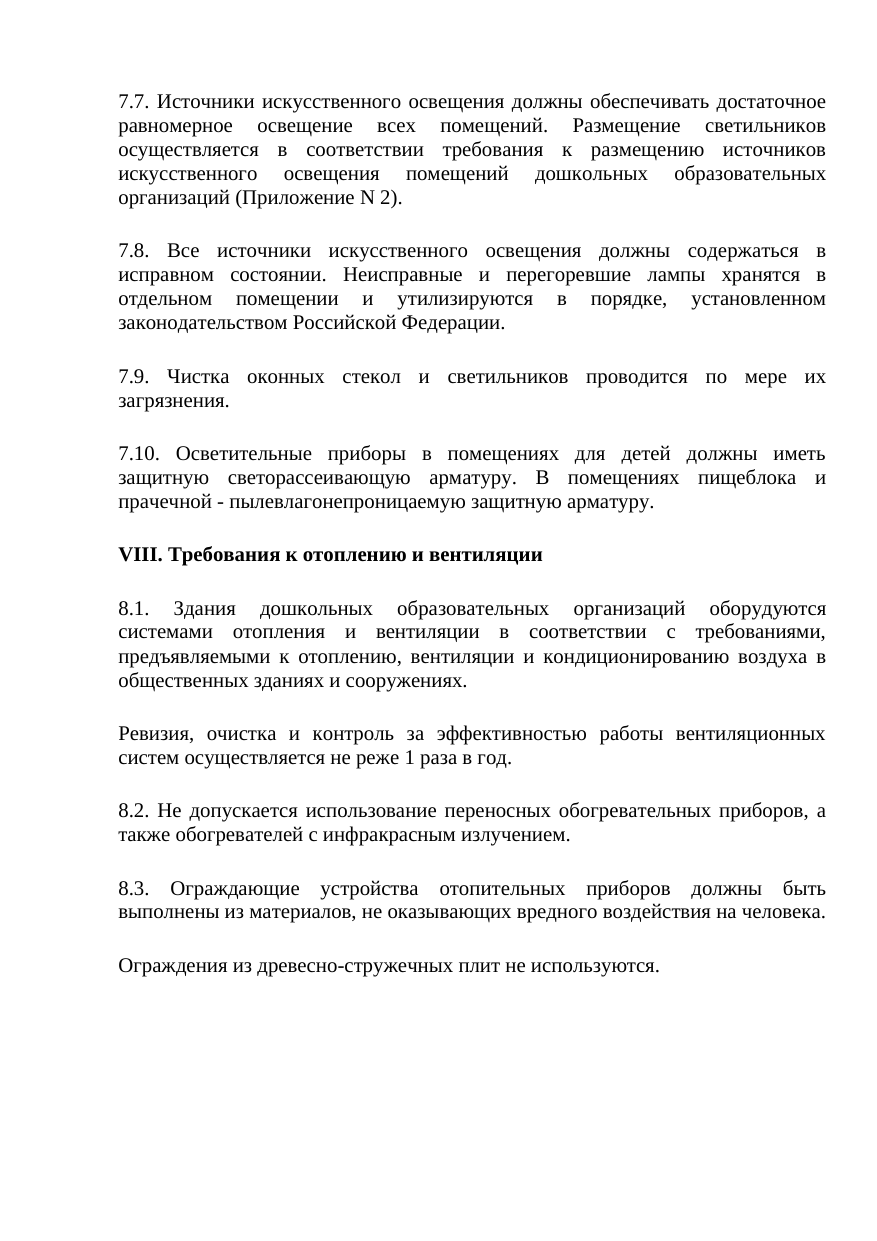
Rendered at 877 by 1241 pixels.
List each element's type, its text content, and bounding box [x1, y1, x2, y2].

text 7.8. Все источники искусственного освещения должны содержаться в исправном состоянии. Неисправные и перегоревшие лампы хранятся в отдельном помещении и утилизируются в порядке, установленном законодательством Российской Федерации. [118, 238, 827, 334]
text 7.7. Источники искусственного освещения должны обеспечивать достаточное равномерное освещение всех помещений. Размещение светильников осуществляется в соответствии требования к размещению источников искусственного освещения помещений дошкольных образовательных организаций (Приложение N 2). [118, 89, 827, 209]
text 8.2. Не допускается использование переносных обогревательных приборов, а также обогревателей с инфракрасным излучением. [118, 798, 827, 846]
text Ограждения из древесно-стружечных плит не используются. [118, 953, 827, 977]
text VIII. Требования к отоплению и вентиляции [118, 542, 827, 566]
text 7.9. Чистка оконных стекол и светильников проводится по мере их загрязнения. [118, 363, 827, 412]
text 8.3. Ограждающие устройства отопительных приборов должны быть выполнены из материалов, не оказывающих вредного воздействия на человека. [118, 875, 827, 923]
text 8.1. Здания дошкольных образовательных организаций оборудуются системами отопления и вентиляции в соответствии с требованиями, предъявляемыми к отоплению, вентиляции и кондиционированию воздуха в общественных зданиях и сооружениях. [118, 595, 827, 692]
text 7.10. Осветительные приборы в помещениях для детей должны иметь защитную светорассеивающую арматуру. В помещениях пищеблока и прачечной - пылевлагонепроницаемую защитную арматуру. [118, 441, 827, 513]
text Ревизия, очистка и контроль за эффективностью работы вентиляционных систем осуществляется не реже 1 раза в год. [118, 721, 827, 769]
